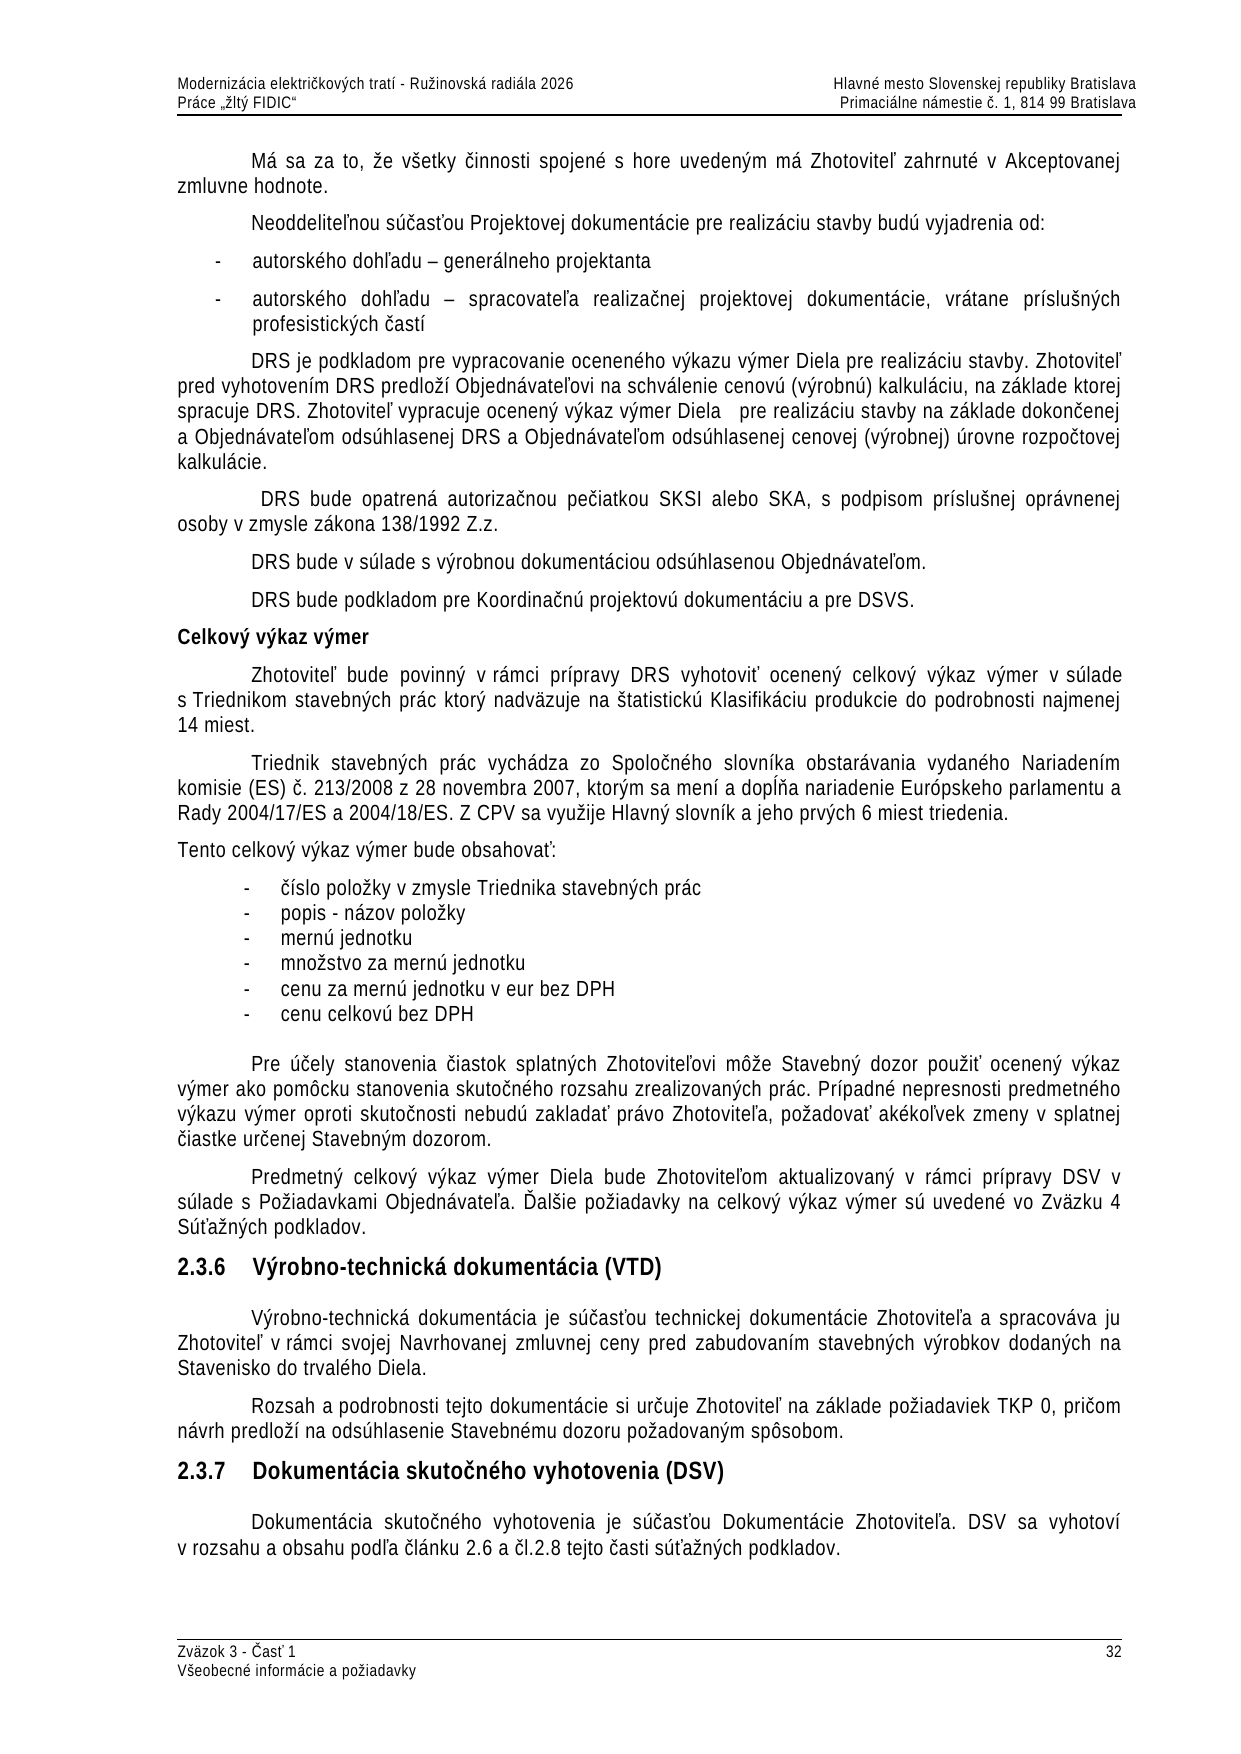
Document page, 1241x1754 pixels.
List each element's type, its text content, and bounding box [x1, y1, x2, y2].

list mernú jednotku [243, 925, 1122, 950]
subtitle Výrobno-technická dokumentácia (VTD) [177, 1251, 1122, 1280]
text Má sa za to, že všetky činnosti spojené s hore uvedeným má Zhotoviteľ zahrnuté v Akceptovanej zmluvne hodnote. [177, 148, 1122, 198]
text Pre účely stanovenia čiastok splatných Zhotoviteľovi môže Stavebný dozor použiť ocenený výkaz výmer ako pomôcku stanovenia skutočného rozsahu zrealizovaných prác. Prípadné nepresnosti predmetného výkazu výmer oproti skutočnosti nebudú zakladať právo Zhotoviteľa, požadovať akékoľvek zmeny v splatnej čiastke určenej Stavebným dozorom. [177, 1051, 1122, 1151]
text DRS je podkladom pre vypracovanie oceneného výkazu výmer Diela pre realizáciu stavby. Zhotoviteľ pred vyhotovením DRS predloží Objednávateľovi na schválenie cenovú (výrobnú) kalkuláciu, na základe ktorej spracuje DRS. Zhotoviteľ vypracuje ocenený výkaz výmer Diela pre realizáciu stavby na základe dokončenej a Objednávateľom odsúhlasenej DRS a Objednávateľom odsúhlasenej cenovej (výrobnej) úrovne rozpočtovej kalkulácie. [177, 348, 1122, 474]
list množstvo za mernú jednotku [243, 950, 1122, 975]
text DRS bude v súlade s výrobnou dokumentáciou odsúhlasenou Objednávateľom. [177, 549, 1122, 574]
text Rozsah a podrobnosti tejto dokumentácie si určuje Zhotoviteľ na základe požiadaviek TKP 0, pričom návrh predloží na odsúhlasenie Stavebnému dozoru požadovaným spôsobom. [177, 1393, 1122, 1443]
list číslo položky v zmysle Triednika stavebných prác [243, 875, 1122, 900]
text Celkový výkaz výmer [177, 624, 1122, 649]
list cenu za mernú jednotku v eur bez DPH [243, 975, 1122, 1001]
list popis - názov položky [243, 900, 1122, 925]
text Triednik stavebných prác vychádza zo Spoločného slovníka obstarávania vydaného Nariadením komisie (ES) č. 213/2008 z 28 novembra 2007, ktorým sa mení a dopĺňa nariadenie Európskeho parlamentu a Rady 2004/17/ES a 2004/18/ES. Z CPV sa využije Hlavný slovník a jeho prvých 6 miest triedenia. [177, 749, 1122, 825]
text Dokumentácia skutočného vyhotovenia je súčasťou Dokumentácie Zhotoviteľa. DSV sa vyhotoví v rozsahu a obsahu podľa článku 2.6 a čl.2.8 tejto časti súťažných podkladov. [177, 1509, 1122, 1559]
text DRS bude opatrená autorizačnou pečiatkou SKSI alebo SKA, s podpisom príslušnej oprávnenej osoby v zmysle zákona 138/1992 Z.z. [177, 486, 1122, 536]
subtitle Dokumentácia skutočného vyhotovenia (DSV) [177, 1456, 1122, 1484]
text Výrobno-technická dokumentácia je súčasťou technickej dokumentácie Zhotoviteľa a spracováva ju Zhotoviteľ v rámci svojej Navrhovanej zmluvnej ceny pred zabudovaním stavebných výrobkov dodaných na Stavenisko do trvalého Diela. [177, 1305, 1122, 1380]
text Tento celkový výkaz výmer bude obsahovať: [177, 837, 1122, 862]
text DRS bude podkladom pre Koordinačnú projektovú dokumentáciu a pre DSVS. [177, 587, 1122, 612]
text Zhotoviteľ bude povinný v rámci prípravy DRS vyhotoviť ocenený celkový výkaz výmer v súlade s Triednikom stavebných prác ktorý nadväzuje na štatistickú Klasifikáciu produkcie do podrobnosti najmenej 14 miest. [177, 662, 1122, 737]
text Predmetný celkový výkaz výmer Diela bude Zhotoviteľom aktualizovaný v rámci prípravy DSV v súlade s Požiadavkami Objednávateľa. Ďalšie požiadavky na celkový výkaz výmer sú uvedené vo Zväzku 4 Súťažných podkladov. [177, 1164, 1122, 1239]
list autorského dohľadu – generálneho projektanta [215, 248, 1122, 273]
list cenu celkovú bez DPH [243, 1001, 1122, 1026]
list autorského dohľadu – spracovateľa realizačnej projektovej dokumentácie, vrátane príslušných profesistických častí [215, 286, 1122, 336]
text Neoddeliteľnou súčasťou Projektovej dokumentácie pre realizáciu stavby budú vyjadrenia od: [177, 210, 1122, 235]
